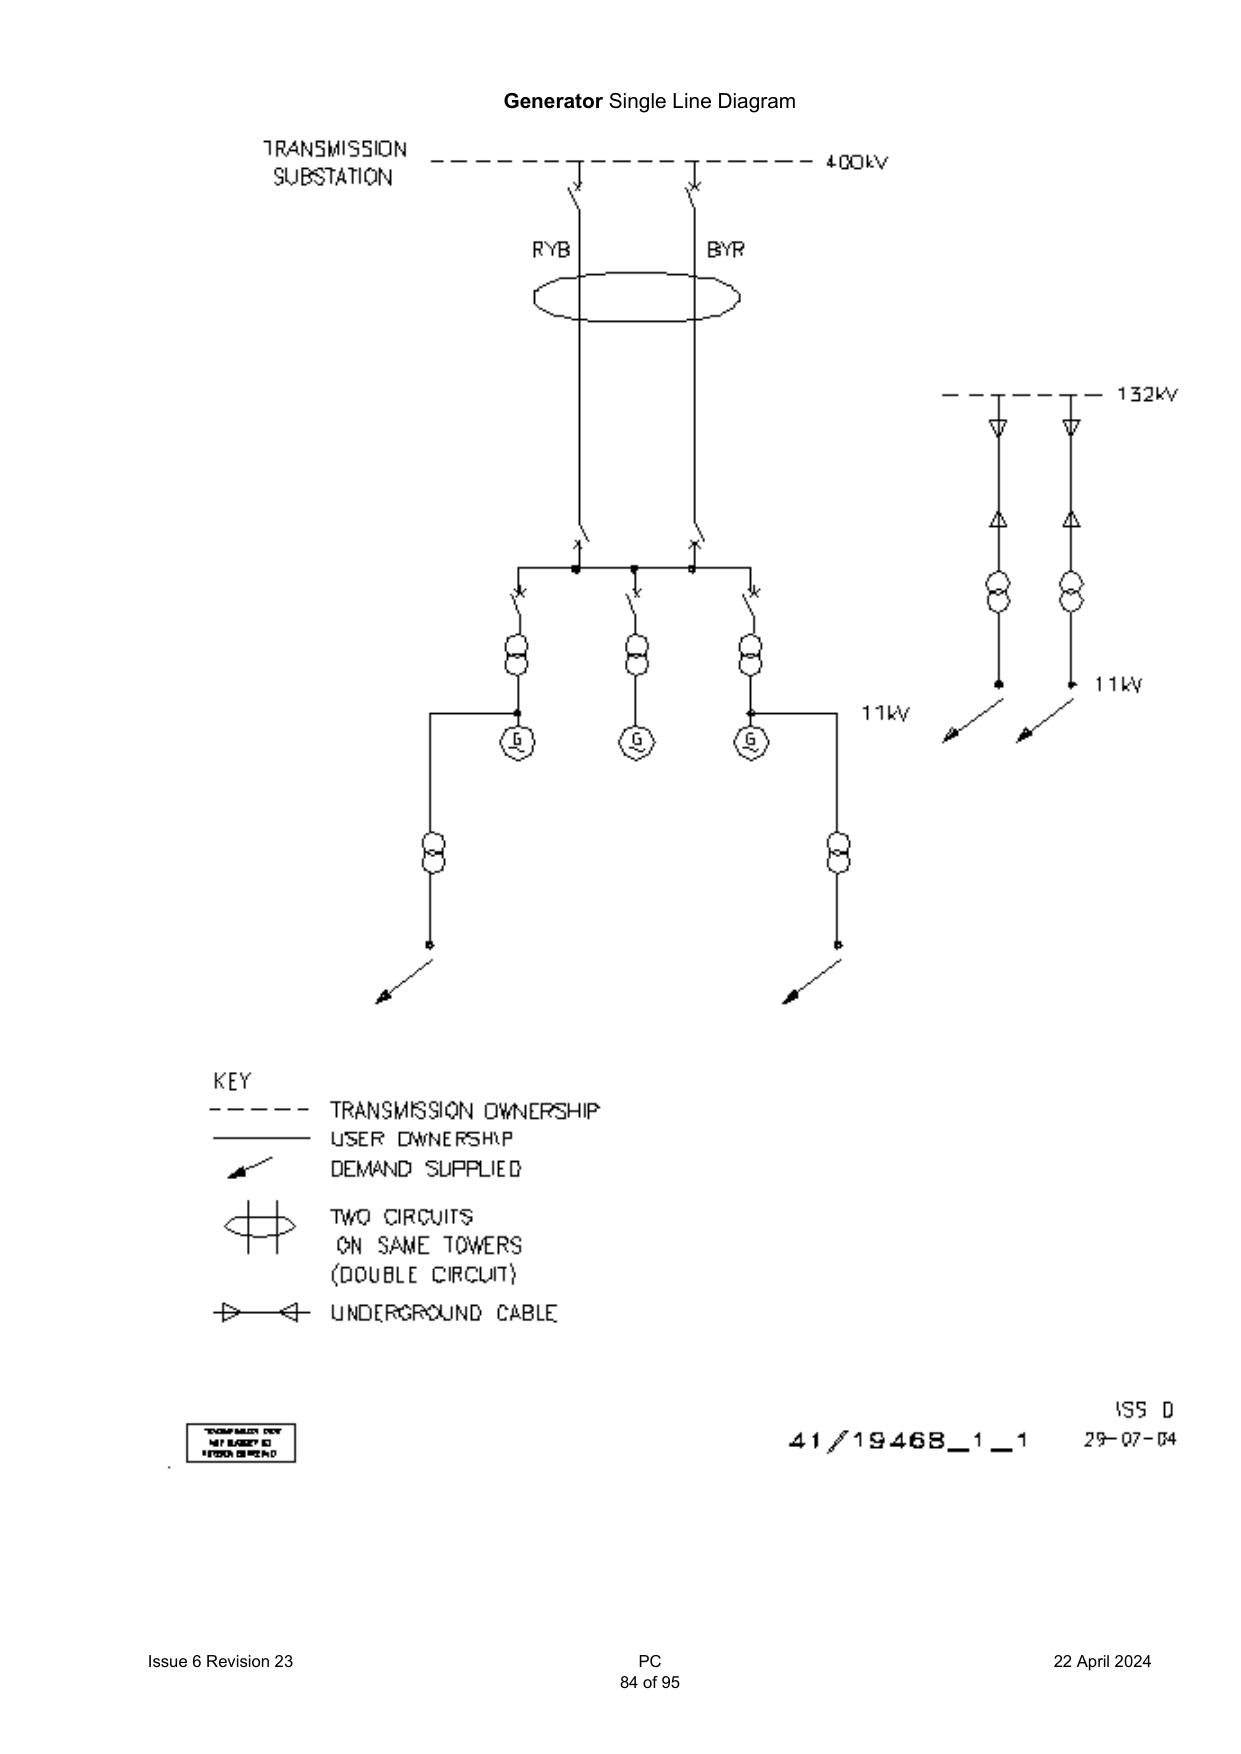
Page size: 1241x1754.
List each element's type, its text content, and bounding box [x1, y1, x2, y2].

text Generator Single Line Diagram [148, 89, 1152, 113]
picture [147, 115, 1200, 1492]
